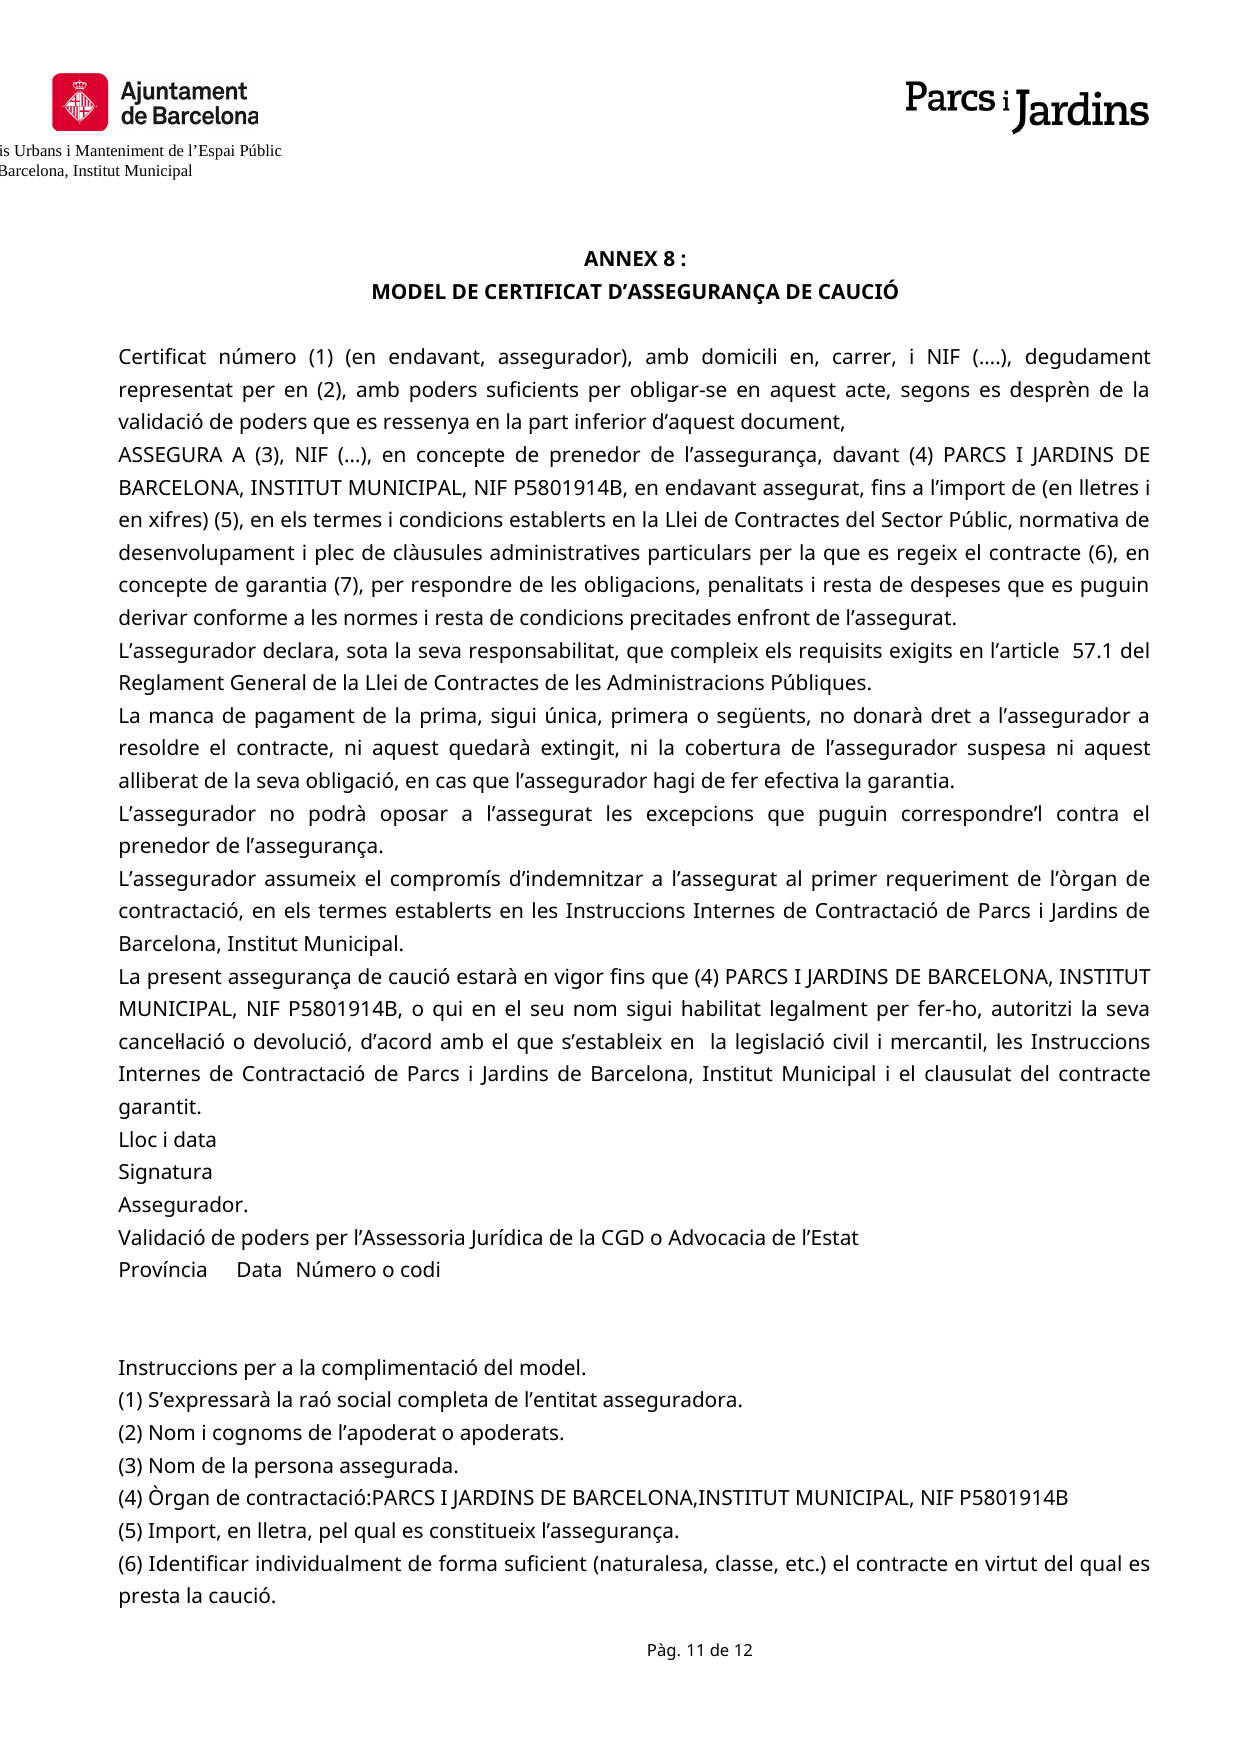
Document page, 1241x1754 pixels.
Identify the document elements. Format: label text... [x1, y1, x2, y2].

text MODEL DE CERTIFICAT D’ASSEGURANÇA DE CAUCIÓ [118, 277, 1152, 306]
text ASSEGURA A (3), NIF (…), en concepte de prenedor de l’assegurança, davant (4) PARCS I JARDINS DE BARCELONA, INSTITUT MUNICIPAL, NIF P5801914B, en endavant assegurat, fins a l’import de (en lletres i en xifres) (5), en els termes i condicions establerts en la Llei de Contractes del Sector Públic, normativa de desenvolupament i plec de clàusules administratives particulars per la que es regeix el contracte (6), en concepte de garantia (7), per respondre de les obligacions, penalitats i resta de despeses que es puguin derivar conforme a les normes i resta de condicions precitades enfront de l’assegurat. [118, 440, 1152, 632]
picture [901, 73, 1155, 140]
picture [51, 73, 258, 131]
text L’assegurador assumeix el compromís d’indemnitzar a l’assegurat al primer requeriment de l’òrgan de contractació, en els termes establerts en les Instruccions Internes de Contractació de Parcs i Jardins de Barcelona, Institut Municipal. [118, 864, 1152, 958]
text La present assegurança de caució estarà en vigor fins que (4) PARCS I JARDINS DE BARCELONA, INSTITUT MUNICIPAL, NIF P5801914B, o qui en el seu nom sigui habilitat legalment per fer-ho, autoritzi la seva cancel·lació o devolució, d’acord amb el que s’estableix en la legislació civil i mercantil, les Instruccions Internes de Contractació de Parcs i Jardins de Barcelona, Institut Municipal i el clausulat del contracte garantit. [118, 962, 1152, 1121]
text La manca de pagament de la prima, sigui única, primera o següents, no donarà dret a l’assegurador a resoldre el contracte, ni aquest quedarà extingit, ni la cobertura de l’assegurador suspesa ni aquest alliberat de la seva obligació, en cas que l’assegurador hagi de fer efectiva la garantia. [118, 701, 1152, 794]
text (3) Nom de la persona assegurada. [118, 1451, 1152, 1479]
text (1) S’expressarà la raó social completa de l’entitat asseguradora. [118, 1386, 1152, 1414]
text Lloc i data [118, 1125, 1152, 1153]
text Assegurador. [118, 1190, 1152, 1218]
text Província Data Número o codi [118, 1255, 1152, 1284]
text (5) Import, en lletra, pel qual es constitueix l’assegurança. [118, 1516, 1152, 1544]
text Instruccions per a la complimentació del model. [118, 1353, 1152, 1381]
text (4) Òrgan de contractació:PARCS I JARDINS DE BARCELONA,INSTITUT MUNICIPAL, NIF P5801914B [118, 1483, 1152, 1512]
text (6) Identificar individualment de forma suficient (naturalesa, classe, etc.) el contracte en virtut del qual es presta la caució. [118, 1549, 1152, 1610]
text L’assegurador no podrà oposar a l’assegurat les excepcions que puguin correspondre’l contra el prenedor de l’assegurança. [118, 799, 1152, 860]
text Signatura [118, 1157, 1152, 1186]
text Certificat número (1) (en endavant, assegurador), amb domicili en, carrer, i NIF (….), degudament representat per en (2), amb poders suficients per obligar-se en aquest acte, segons es desprèn de la validació de poders que es ressenya en la part inferior d’aquest document, [118, 342, 1152, 436]
text ANNEX 8 : [118, 244, 1152, 273]
text (2) Nom i cognoms de l’apoderat o apoderats. [118, 1418, 1152, 1447]
text Validació de poders per l’Assessoria Jurídica de la CGD o Advocacia de l’Estat [118, 1223, 1152, 1251]
text L’assegurador declara, sota la seva responsabilitat, que compleix els requisits exigits en l’article 57.1 del Reglament General de la Llei de Contractes de les Administracions Públiques. [118, 636, 1152, 697]
